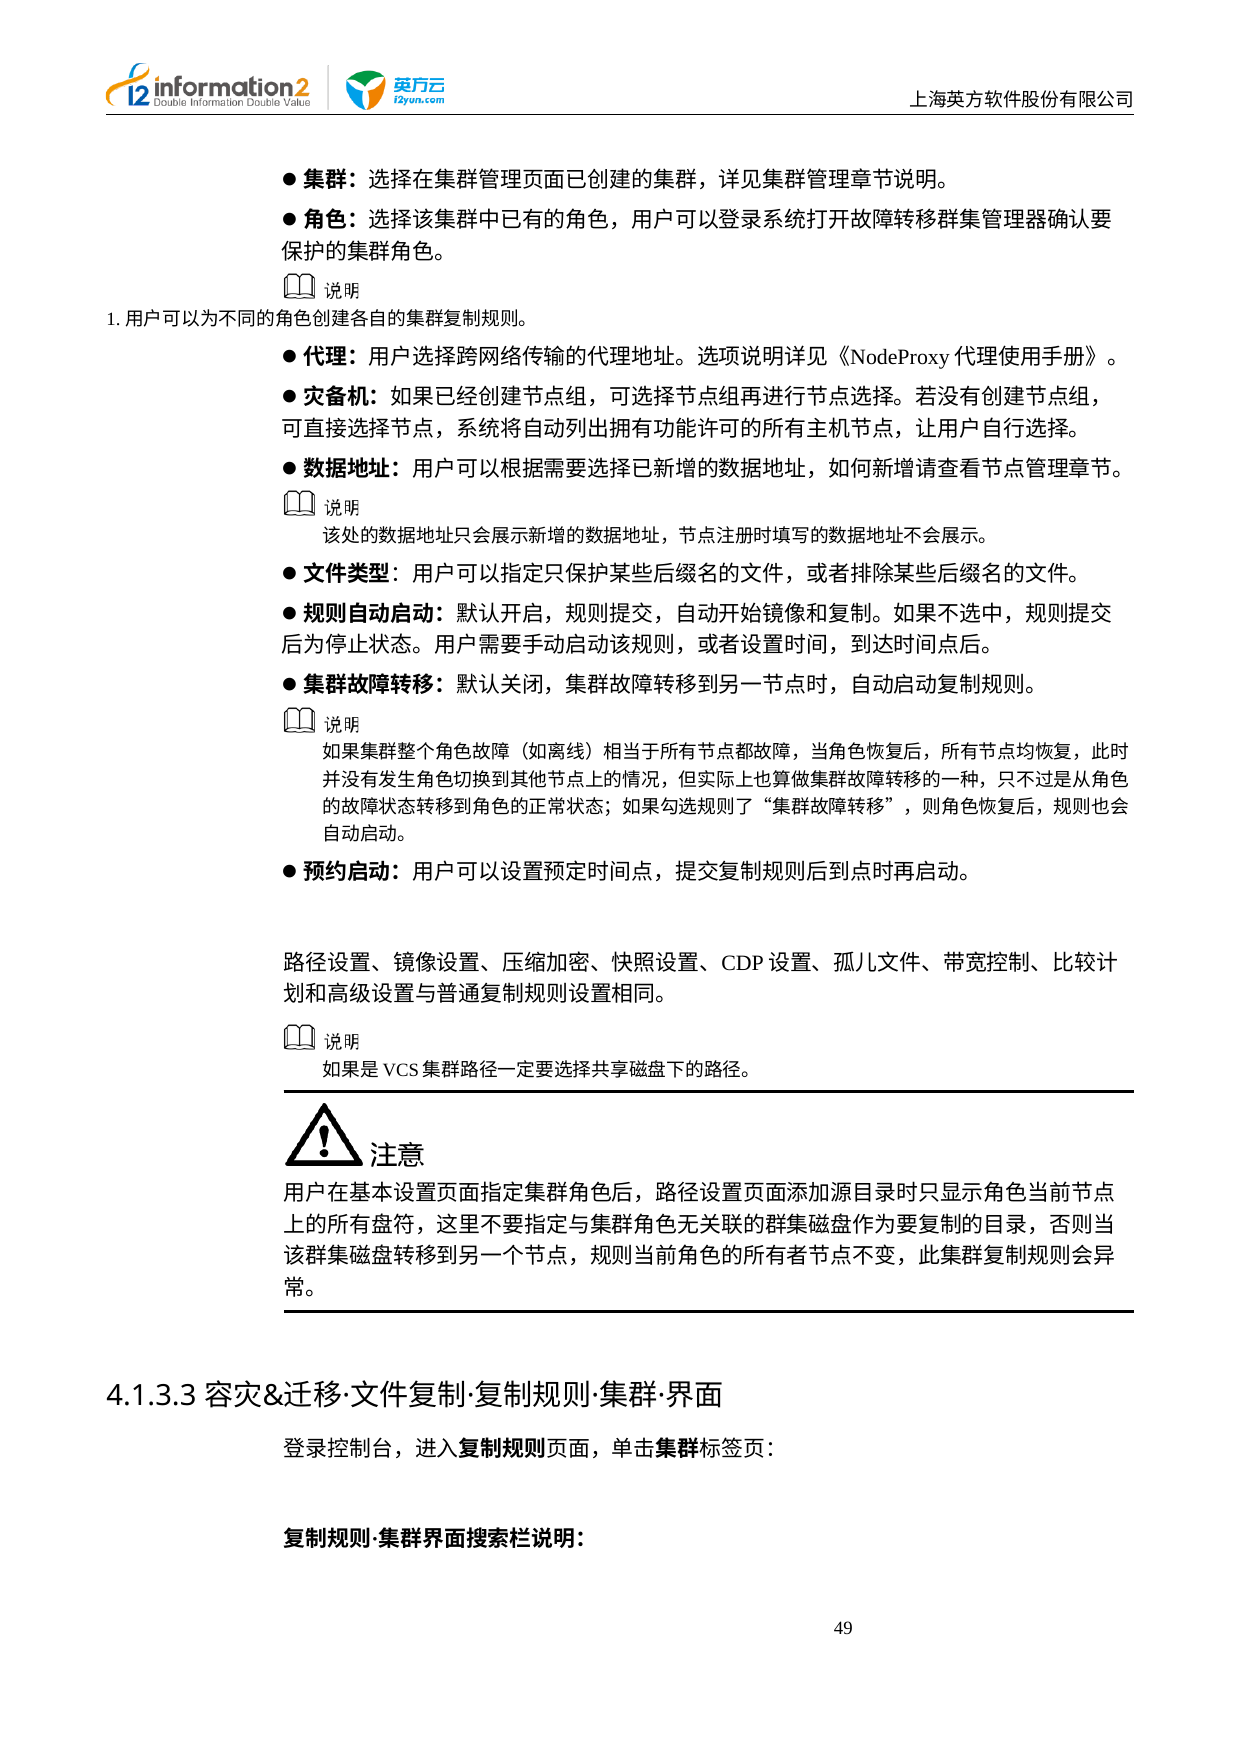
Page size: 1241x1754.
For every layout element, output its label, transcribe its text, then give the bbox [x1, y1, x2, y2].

text 集群：选择在集群管理页面已创建的集群，详见集群管理章节说明。 [281, 162, 1134, 194]
text 数据地址：用户可以根据需要选择已新增的数据地址，如何新增请查看节点管理章节。 [281, 451, 1134, 482]
list 路径设置、镜像设置、压缩加密、快照设置、CDP设置、孤儿文件、带宽控制、比较计划和高级设置与普通复制规则设置相同。 [283, 944, 1134, 1008]
picture [433, 85, 444, 90]
text 该处的数据地址只会展示新增的数据地址，节点注册时填写的数据地址不会展示。 [322, 520, 1134, 547]
text 规则自动启动：默认开启，规则提交，自动开始镜像和复制。如果不选中，规则提交后为停止状态。用户需要手动启动该规则，或者设置时间，到达时间点后。 [281, 596, 1134, 659]
text 代理：用户选择跨网络传输的代理地址。选项说明详见《NodeProxy代理使用手册》。 [281, 339, 1134, 371]
picture [283, 1101, 424, 1167]
text 如果集群整个角色故障（如离线）相当于所有节点都故障，当角色恢复后，所有节点均恢复，此时并没有发生角色切换到其他节点上的情况，但实际上也算做集群故障转移的一种，只不过是从角色的故障状态转移到角色的正常状态；如果勾选规则了“集群故障转移”，则角色恢复后，规则也会自动启动。 [322, 737, 1134, 846]
text 文件类型：用户可以指定只保护某些后缀名的文件，或者排除某些后缀名的文件。 [281, 556, 1134, 587]
picture [283, 1024, 359, 1050]
text 灾备机：如果已经创建节点组，可选择节点组再进行节点选择。若没有创建节点组，可直接选择节点，系统将自动列出拥有功能许可的所有主机节点，让用户自行选择。 [281, 379, 1134, 442]
text 集群故障转移：默认关闭，集群故障转移到另一节点时，自动启动复制规则。 [281, 667, 1134, 699]
text 容灾&迁移·文件复制·复制规则·集群·界面 [106, 1372, 1134, 1414]
text 登录控制台，进入复制规则页面，单击集群标签页： [283, 1431, 1134, 1462]
text 复制规则·集群界面搜索栏说明： [283, 1521, 1134, 1553]
text 如果是VCS集群路径一定要选择共享磁盘下的路径。 [322, 1054, 1134, 1081]
picture [283, 707, 359, 733]
text 角色：选择该集群中已有的角色，用户可以登录系统打开故障转移群集管理器确认要保护的集群角色。 [281, 202, 1134, 265]
text 用户在基本设置页面指定集群角色后，路径设置页面添加源目录时只显示角色当前节点上的所有盘符，这里不要指定与集群角色无关联的群集磁盘作为要复制的目录，否则当该群集磁盘转移到另一个节点，规则当前角色的所有者节点不变，此集群复制规则会异常。 [283, 1175, 1134, 1313]
picture [283, 273, 359, 299]
list 用户可以为不同的角色创建各自的集群复制规则。 [106, 303, 1134, 331]
text 预约启动：用户可以设置预定时间点，提交复制规则后到点时再启动。 [281, 854, 1134, 886]
picture [283, 490, 359, 516]
picture [105, 52, 444, 110]
